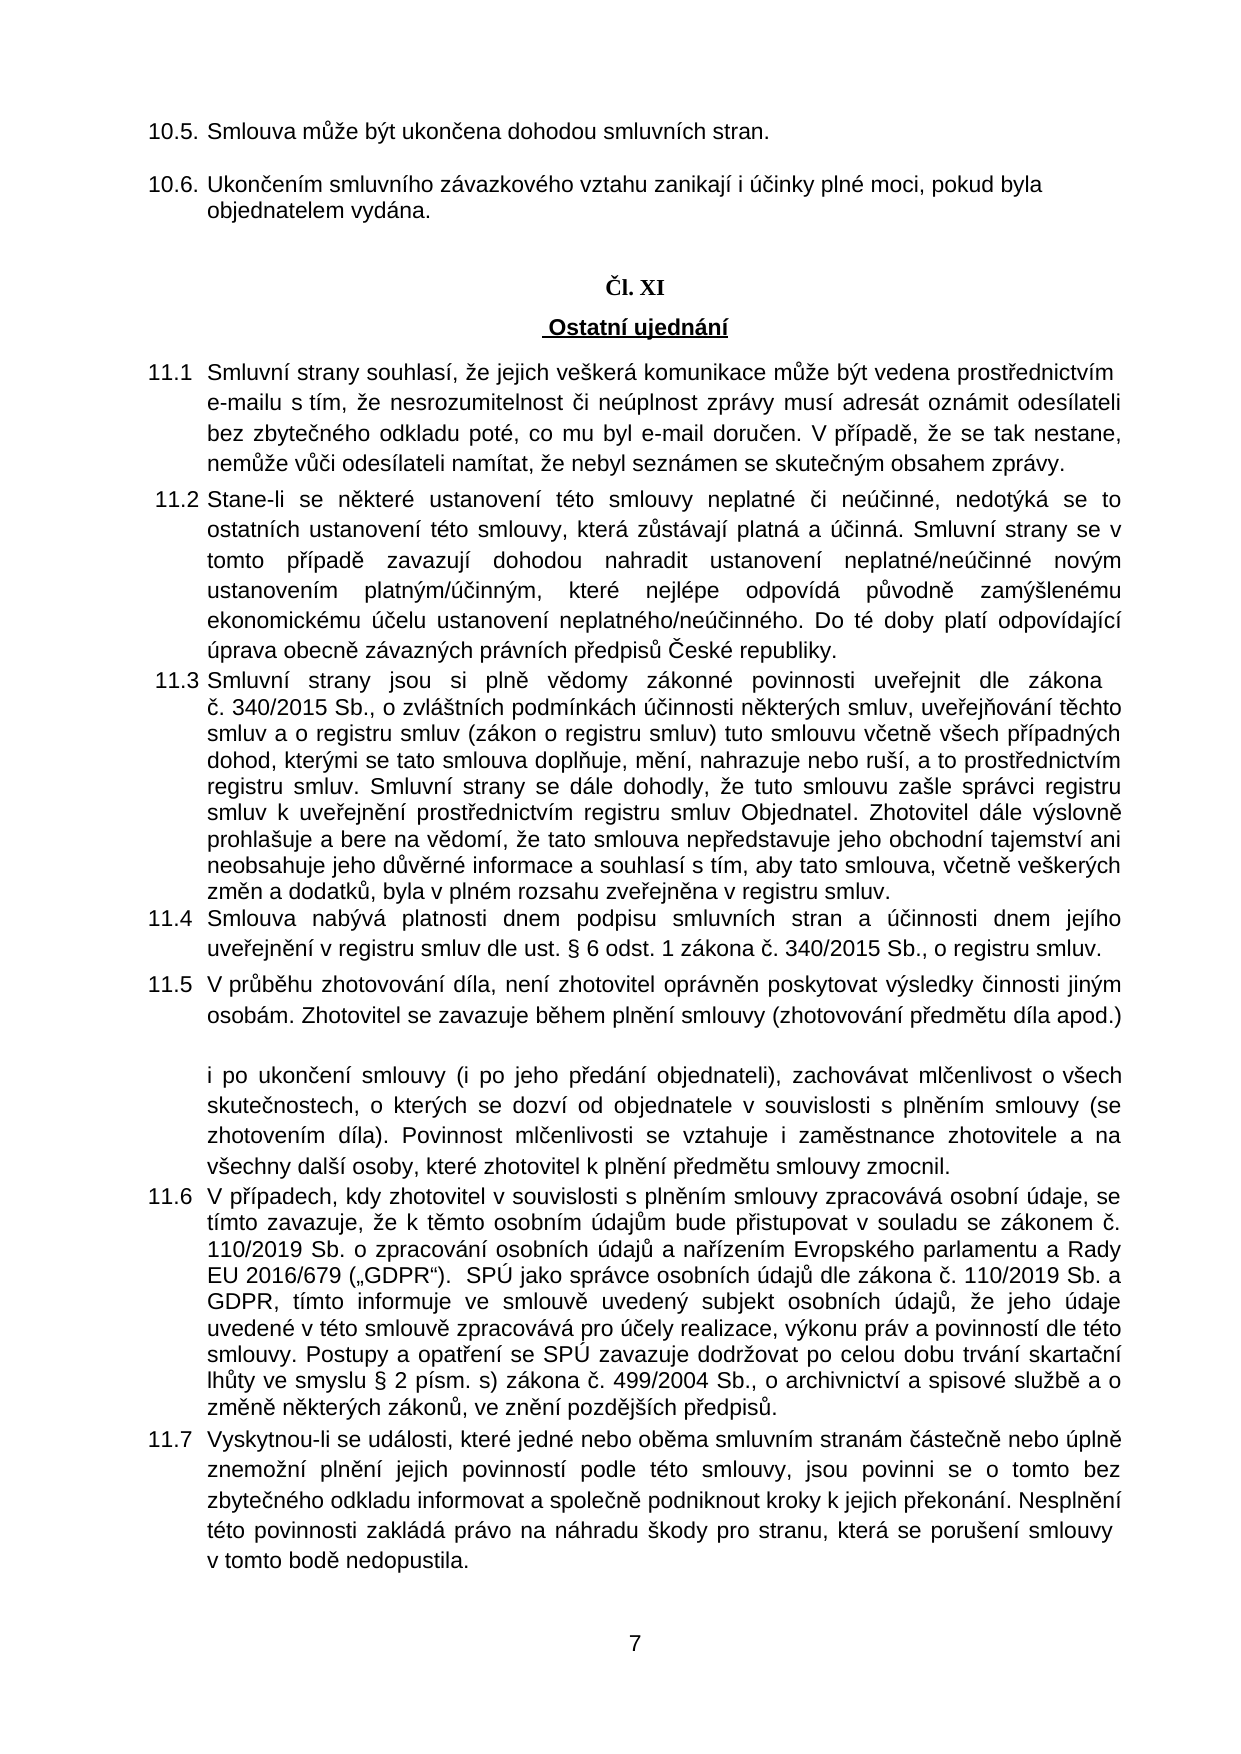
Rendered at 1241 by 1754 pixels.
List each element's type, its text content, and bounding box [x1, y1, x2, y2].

list Vyskytnou-li se události, které jedné nebo oběma smluvním stranám částečně nebo úplně znemožní plnění jejich povinností podle této smlouvy, jsou povinni se o tomto bez zbytečného odkladu informovat a společně podniknout kroky k jejich překonání. Nesplnění této povinnosti zakládá právo na náhradu škody pro stranu, která se porušení smlouvy v tomto bodě nedopustila. [148, 1426, 1122, 1573]
list Stane-li se některé ustanovení této smlouvy neplatné či neúčinné, nedotýká se to ostatních ustanovení této smlouvy, která zůstávají platná a účinná. Smluvní strany se v tomto případě zavazují dohodou nahradit ustanovení neplatné/neúčinné novým ustanovením platným/účinným, které nejlépe odpovídá původně zamýšlenému ekonomickému účelu ustanovení neplatného/neúčinného. Do té doby platí odpovídající úprava obecně závazných právních předpisů České republiky. [154, 486, 1122, 664]
list Smlouva může být ukončena dohodou smluvních stran. [148, 118, 1122, 144]
subtitle Čl. XI [148, 274, 1122, 300]
list Smlouva nabývá platnosti dnem podpisu smluvních stran a účinnosti dnem jejího uveřejnění v registru smluv dle ust. § 6 odst. 1 zákona č. 340/2015 Sb., o registru smluv. [148, 905, 1122, 961]
list Ukončením smluvního závazkového vztahu zanikají i účinky plné moci, pokud byla objednatelem vydána. [148, 171, 1122, 223]
subtitle Ostatní ujednání [148, 313, 1122, 340]
list V případech, kdy zhotovitel v souvislosti s plněním smlouvy zpracovává osobní údaje, se tímto zavazuje, že k těmto osobním údajům bude přistupovat v souladu se zákonem č. 110/2019 Sb. o zpracování osobních údajů a nařízením Evropského parlamentu a Rady EU 2016/679 („GDPR“). SPÚ jako správce osobních údajů dle zákona č. 110/2019 Sb. a GDPR, tímto informuje ve smlouvě uvedený subjekt osobních údajů, že jeho údaje uvedené v této smlouvě zpracovává pro účely realizace, výkonu práv a povinností dle této smlouvy. Postupy a opatření se SPÚ zavazuje dodržovat po celou dobu trvání skartační lhůty ve smyslu § 2 písm. s) zákona č. 499/2004 Sb., o archivnictví a spisové službě a o změně některých zákonů, ve znění pozdějších předpisů. [148, 1183, 1122, 1420]
list V průběhu zhotovování díla, není zhotovitel oprávněn poskytovat výsledky činnosti jiným osobám. Zhotovitel se zavazuje během plnění smlouvy (zhotovování předmětu díla apod.) i po ukončení smlouvy (i po jeho předání objednateli), zachovávat mlčenlivost o všech skutečnostech, o kterých se dozví od objednatele v souvislosti s plněním smlouvy (se zhotovením díla). Povinnost mlčenlivosti se vztahuje i zaměstnance zhotovitele a na všechny další osoby, které zhotovitel k plnění předmětu smlouvy zmocnil. [148, 971, 1122, 1179]
list Smluvní strany souhlasí, že jejich veškerá komunikace může být vedena prostřednictvím e-mailu s tím, že nesrozumitelnost či neúplnost zprávy musí adresát oznámit odesílateli bez zbytečného odkladu poté, co mu byl e-mail doručen. V případě, že se tak nestane, nemůže vůči odesílateli namítat, že nebyl seznámen se skutečným obsahem zprávy. [148, 359, 1122, 476]
list Smluvní strany jsou si plně vědomy zákonné povinnosti uveřejnit dle zákona č. 340/2015 Sb., o zvláštních podmínkách účinnosti některých smluv, uveřejňování těchto smluv a o registru smluv (zákon o registru smluv) tuto smlouvu včetně všech případných dohod, kterými se tato smlouva doplňuje, mění, nahrazuje nebo ruší, a to prostřednictvím registru smluv. Smluvní strany se dále dohodly, že tuto smlouvu zašle správci registru smluv k uveřejnění prostřednictvím registru smluv Objednatel. Zhotovitel dále výslovně prohlašuje a bere na vědomí, že tato smlouva nepředstavuje jeho obchodní tajemství ani neobsahuje jeho důvěrné informace a souhlasí s tím, aby tato smlouva, včetně veškerých změn a dodatků, byla v plném rozsahu zveřejněna v registru smluv. [154, 667, 1122, 905]
